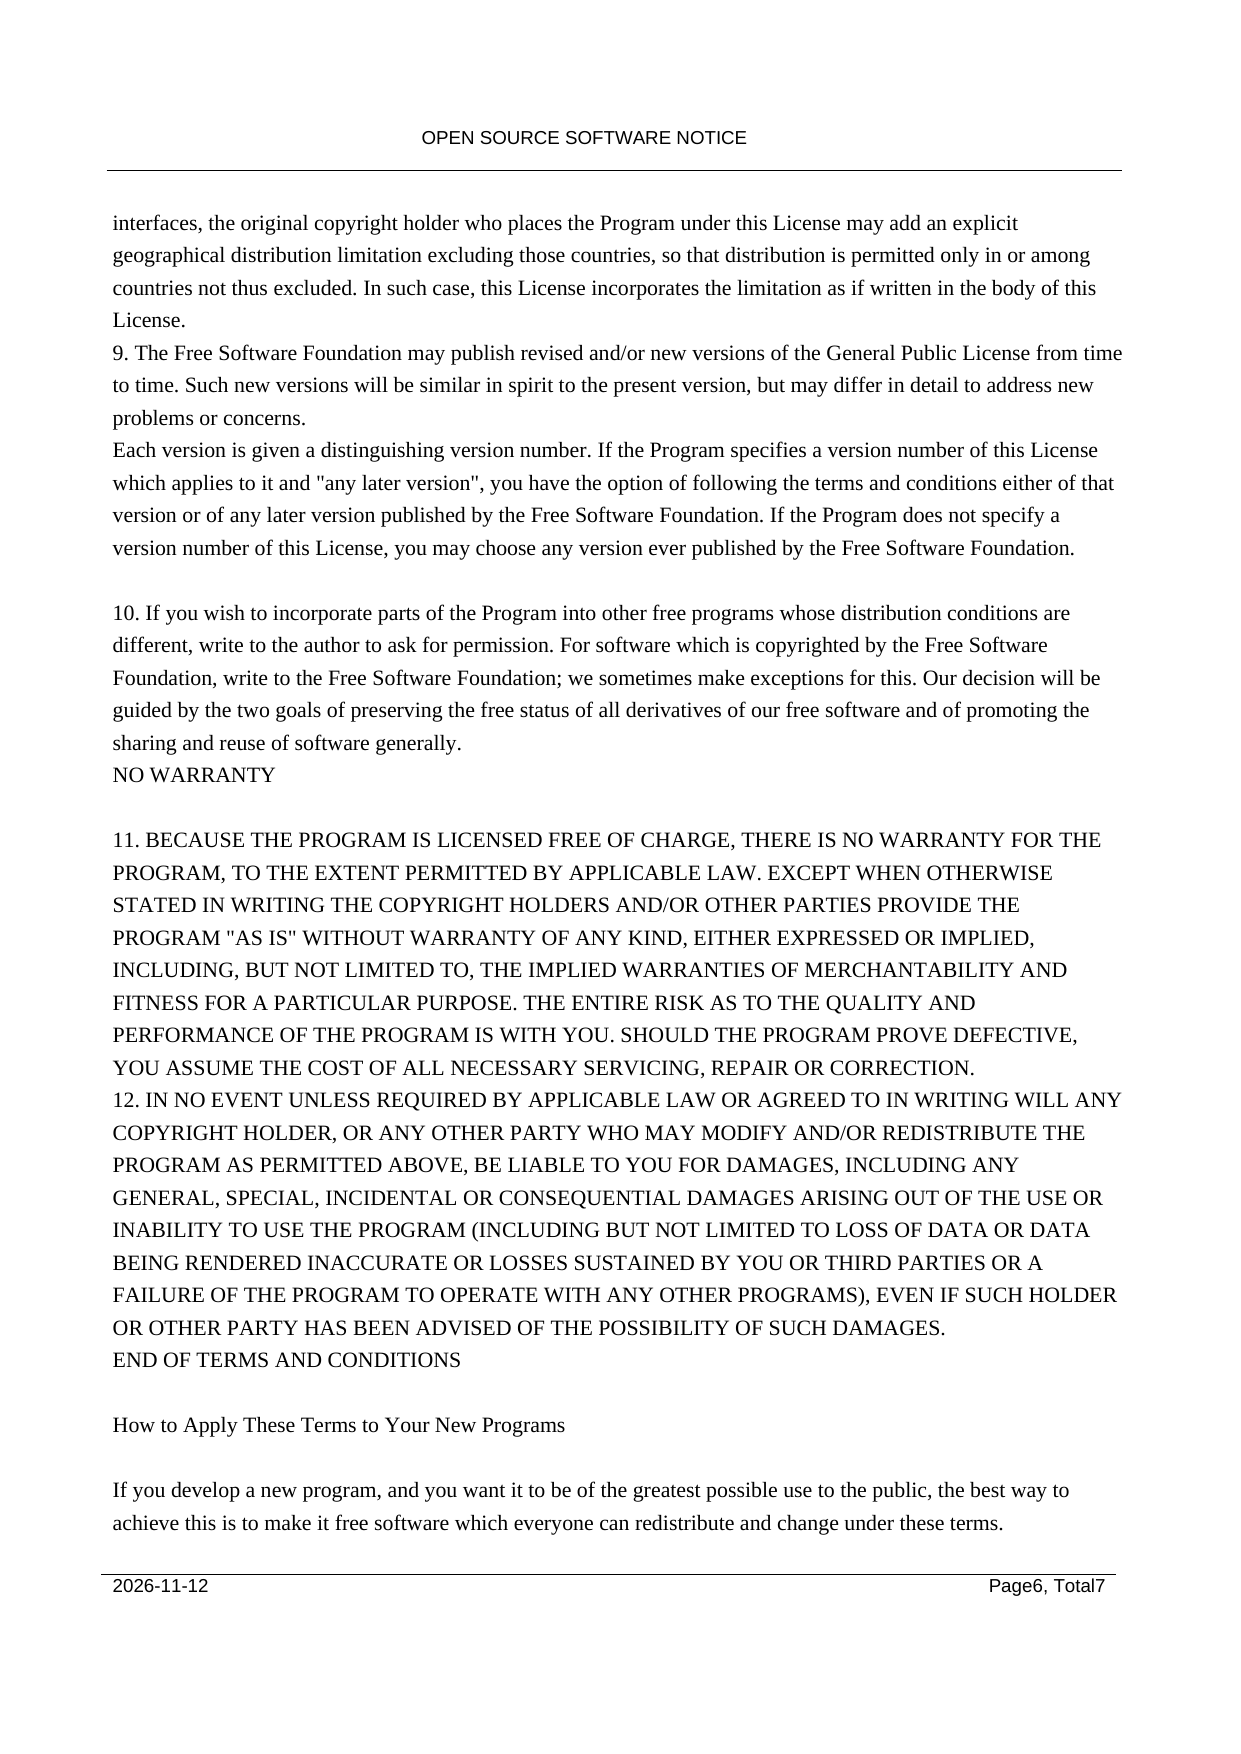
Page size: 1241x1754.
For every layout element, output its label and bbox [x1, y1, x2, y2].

text [112, 206, 1128, 1539]
